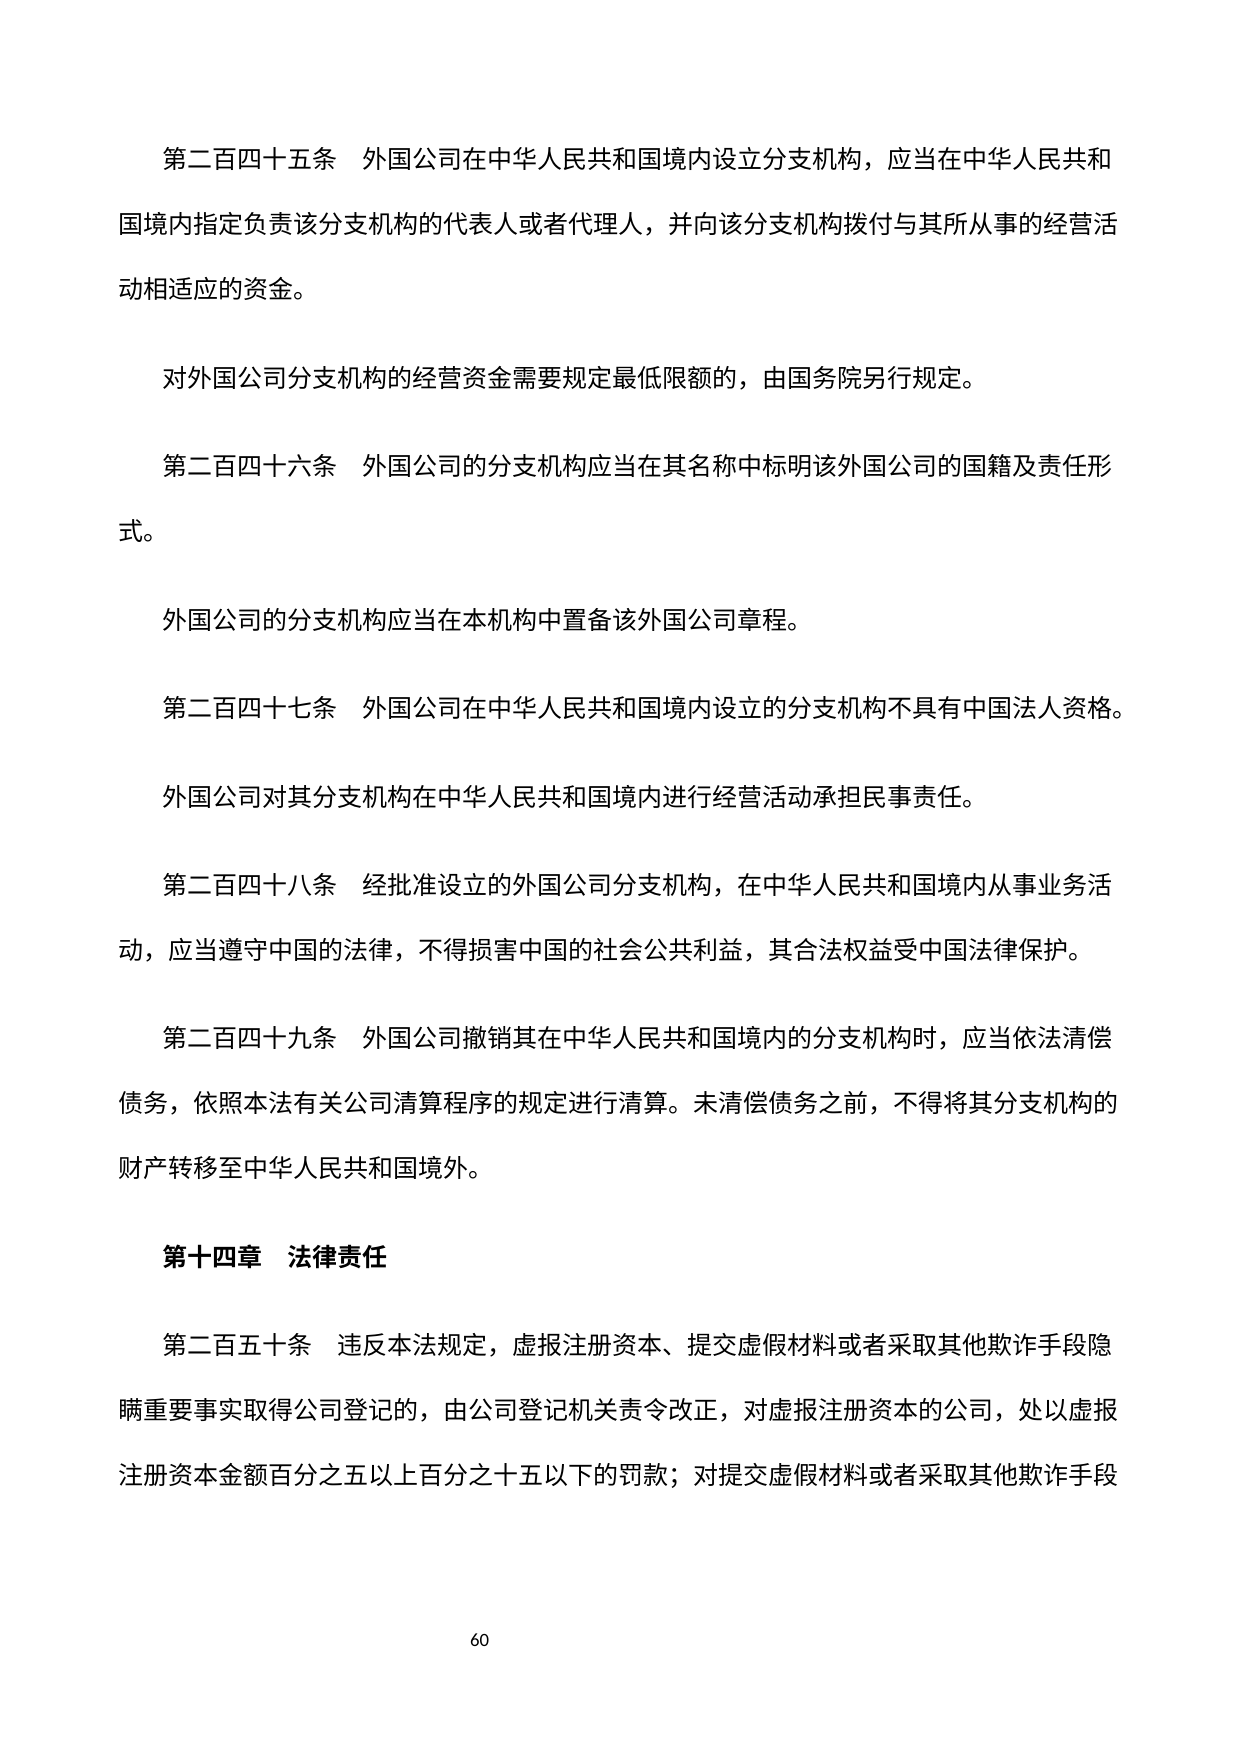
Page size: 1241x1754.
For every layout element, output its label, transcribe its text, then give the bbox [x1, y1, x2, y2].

text 外国公司对其分支机构在中华人民共和国境内进行经营活动承担民事责任。 [118, 763, 1122, 828]
text 第二百四十七条 外国公司在中华人民共和国境内设立的分支机构不具有中国法人资格。 [118, 674, 1122, 739]
text 第二百四十九条 外国公司撤销其在中华人民共和国境内的分支机构时，应当依法清偿债务，依照本法有关公司清算程序的规定进行清算。未清偿债务之前，不得将其分支机构的财产转移至中华人民共和国境外。 [118, 1004, 1122, 1199]
text 对外国公司分支机构的经营资金需要规定最低限额的，由国务院另行规定。 [118, 344, 1122, 409]
text 第二百四十五条 外国公司在中华人民共和国境内设立分支机构，应当在中华人民共和国境内指定负责该分支机构的代表人或者代理人，并向该分支机构拨付与其所从事的经营活动相适应的资金。 [118, 125, 1122, 320]
text 第十四章 法律责任 [118, 1223, 1122, 1288]
text 第二百四十六条 外国公司的分支机构应当在其名称中标明该外国公司的国籍及责任形式。 [118, 432, 1122, 562]
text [118, 1311, 1122, 1506]
text 外国公司的分支机构应当在本机构中置备该外国公司章程。 [118, 586, 1122, 651]
text 第二百四十八条 经批准设立的外国公司分支机构，在中华人民共和国境内从事业务活动，应当遵守中国的法律，不得损害中国的社会公共利益，其合法权益受中国法律保护。 [118, 851, 1122, 981]
